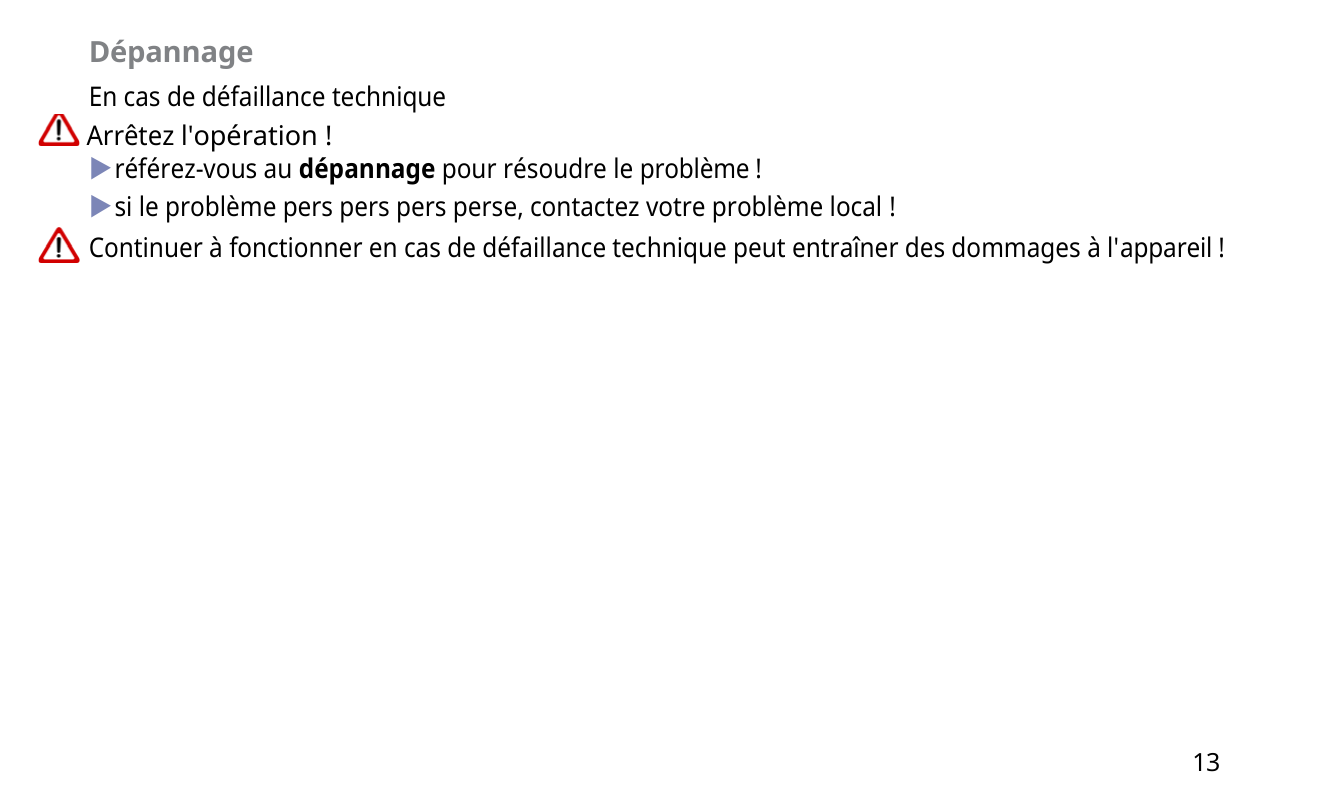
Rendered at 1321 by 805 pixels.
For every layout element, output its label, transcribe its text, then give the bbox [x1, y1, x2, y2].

text En cas de défaillance technique [88, 78, 1258, 114]
list si le problème pers pers pers perse, contactez votre problème local ! [88, 188, 1258, 225]
subtitle Dépannage [88, 32, 1258, 71]
picture [38, 227, 80, 263]
list référez-vous au dépannage pour résoudre le problème ! [88, 152, 1258, 186]
text Continuer à fonctionner en cas de défaillance technique peut entraîner des dommages à l'appareil ! [88, 228, 1258, 265]
text Arrêtez l'opération ! [38, 117, 1258, 152]
picture [38, 114, 80, 146]
